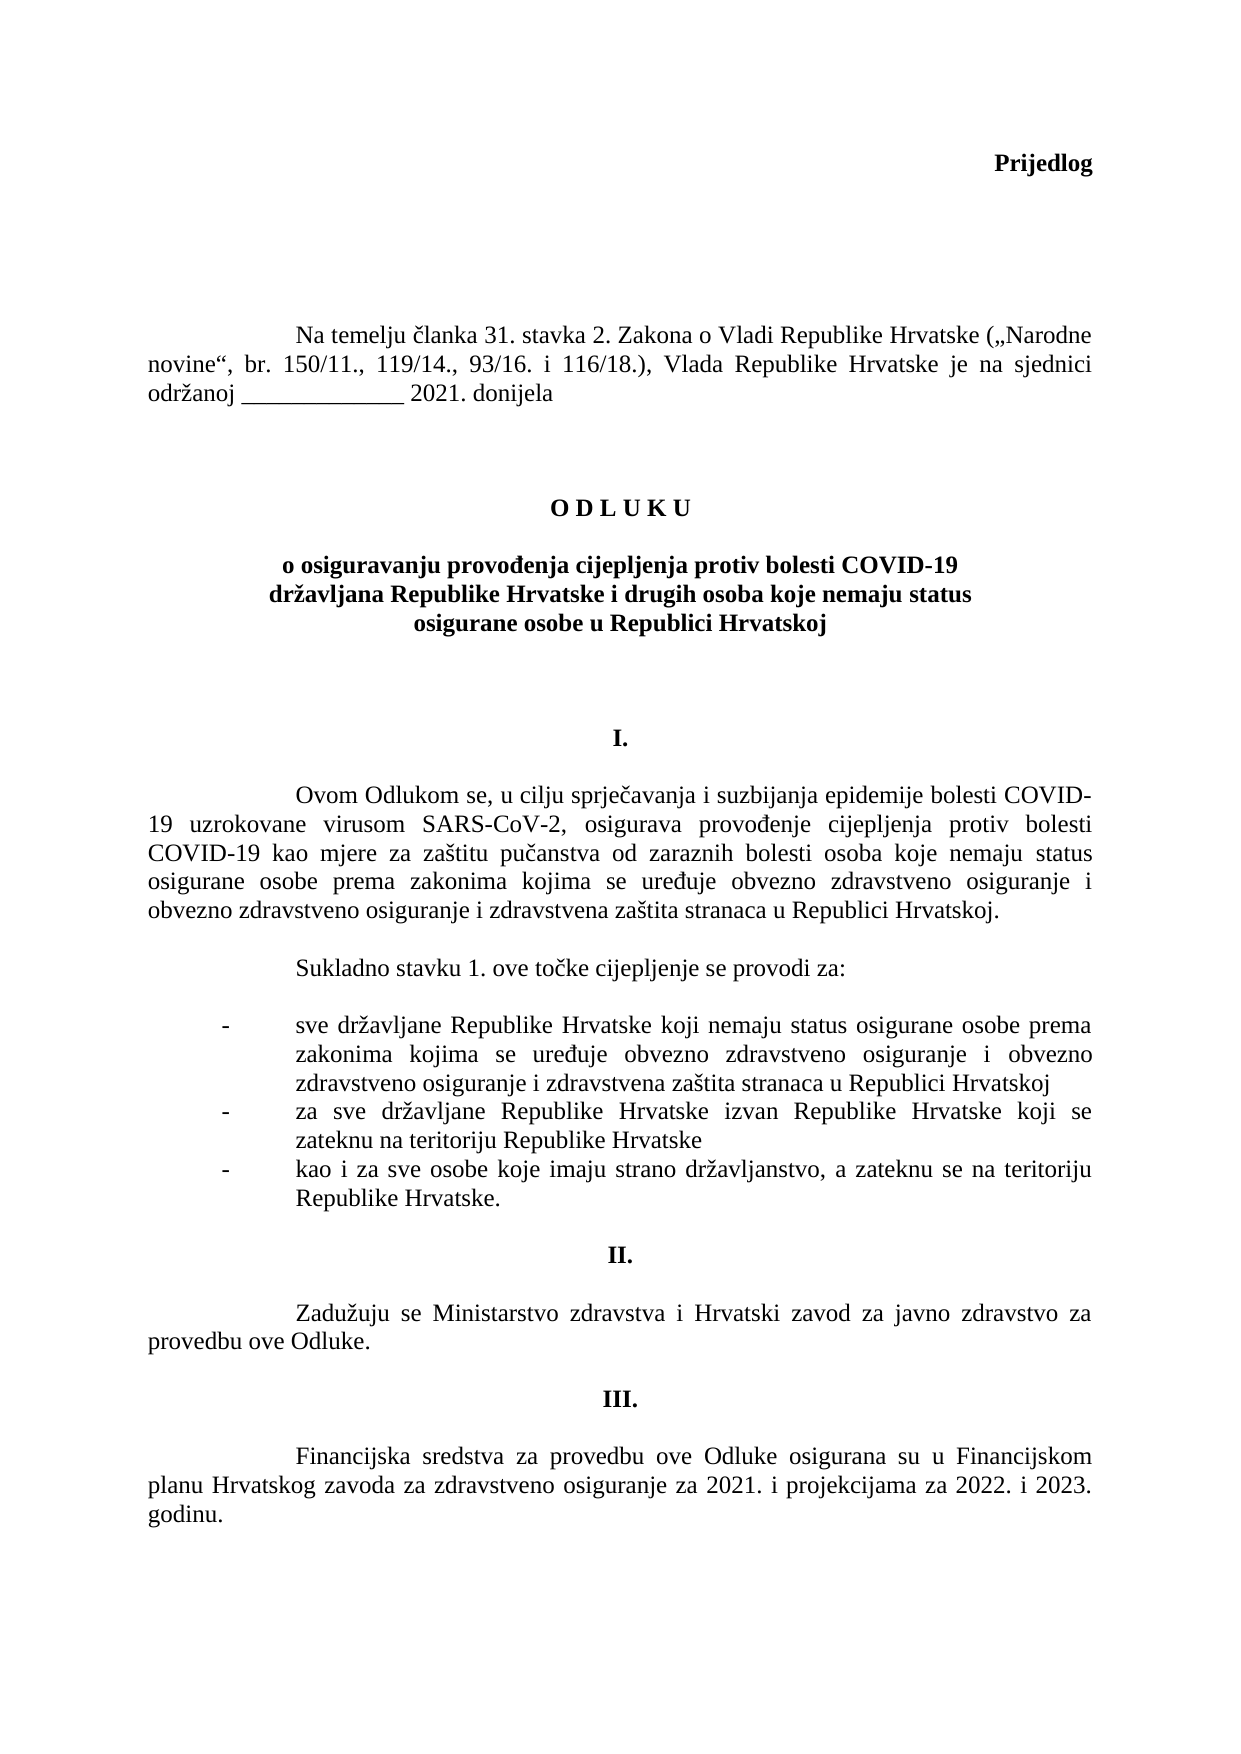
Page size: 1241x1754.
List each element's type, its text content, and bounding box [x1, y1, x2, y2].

text - kao i za sve osobe koje imaju strano državljanstvo, a zateknu se na teritoriju Republike Hrvatske. [221, 1154, 1093, 1211]
text o osiguravanju provođenja cijepljenja protiv bolesti COVID-19 [148, 550, 1093, 579]
text Ovom Odlukom se, u cilju sprječavanja i suzbijanja epidemije bolesti COVID- 19 uzrokovane virusom SARS-CoV-2, osigurava provođenje cijepljenja protiv bolesti COVID-19 kao mjere za zaštitu pučanstva od zaraznih bolesti osoba koje nemaju status osigurane osobe prema zakonima kojima se uređuje obvezno zdravstveno osiguranje i obvezno zdravstveno osiguranje i zdravstvena zaštita stranaca u Republici Hrvatskoj. [148, 780, 1093, 924]
text - za sve državljane Republike Hrvatske izvan Republike Hrvatske koji se zateknu na teritoriju Republike Hrvatske [221, 1096, 1093, 1154]
text Financijska sredstva za provedbu ove Odluke osigurana su u Financijskom planu Hrvatskog zavoda za zdravstveno osiguranje za 2021. i projekcijama za 2022. i 2023. godinu. [148, 1441, 1093, 1528]
text II. [148, 1240, 1093, 1269]
text Na temelju članka 31. stavka 2. Zakona o Vladi Republike Hrvatske („Narodne novine“, br. 150/11., 119/14., 93/16. i 116/18.), Vlada Republike Hrvatske je na sjednici održanoj _____________ 2021. donijela [148, 320, 1093, 406]
text Zadužuju se Ministarstvo zdravstva i Hrvatski zavod za javno zdravstvo za provedbu ove Odluke. [148, 1298, 1093, 1355]
text I. [148, 723, 1093, 751]
text O D L U K U [148, 493, 1093, 521]
text osigurane osobe u Republici Hrvatskoj [148, 608, 1093, 636]
text Sukladno stavku 1. ove točke cijepljenje se provodi za: [148, 953, 1093, 981]
text Prijedlog [148, 148, 1093, 176]
text III. [148, 1384, 1093, 1413]
text državljana Republike Hrvatske i drugih osoba koje nemaju status [148, 579, 1093, 608]
text - sve državljane Republike Hrvatske koji nemaju status osigurane osobe prema zakonima kojima se uređuje obvezno zdravstveno osiguranje i obvezno zdravstveno osiguranje i zdravstvena zaštita stranaca u Republici Hrvatskoj [221, 1010, 1093, 1096]
